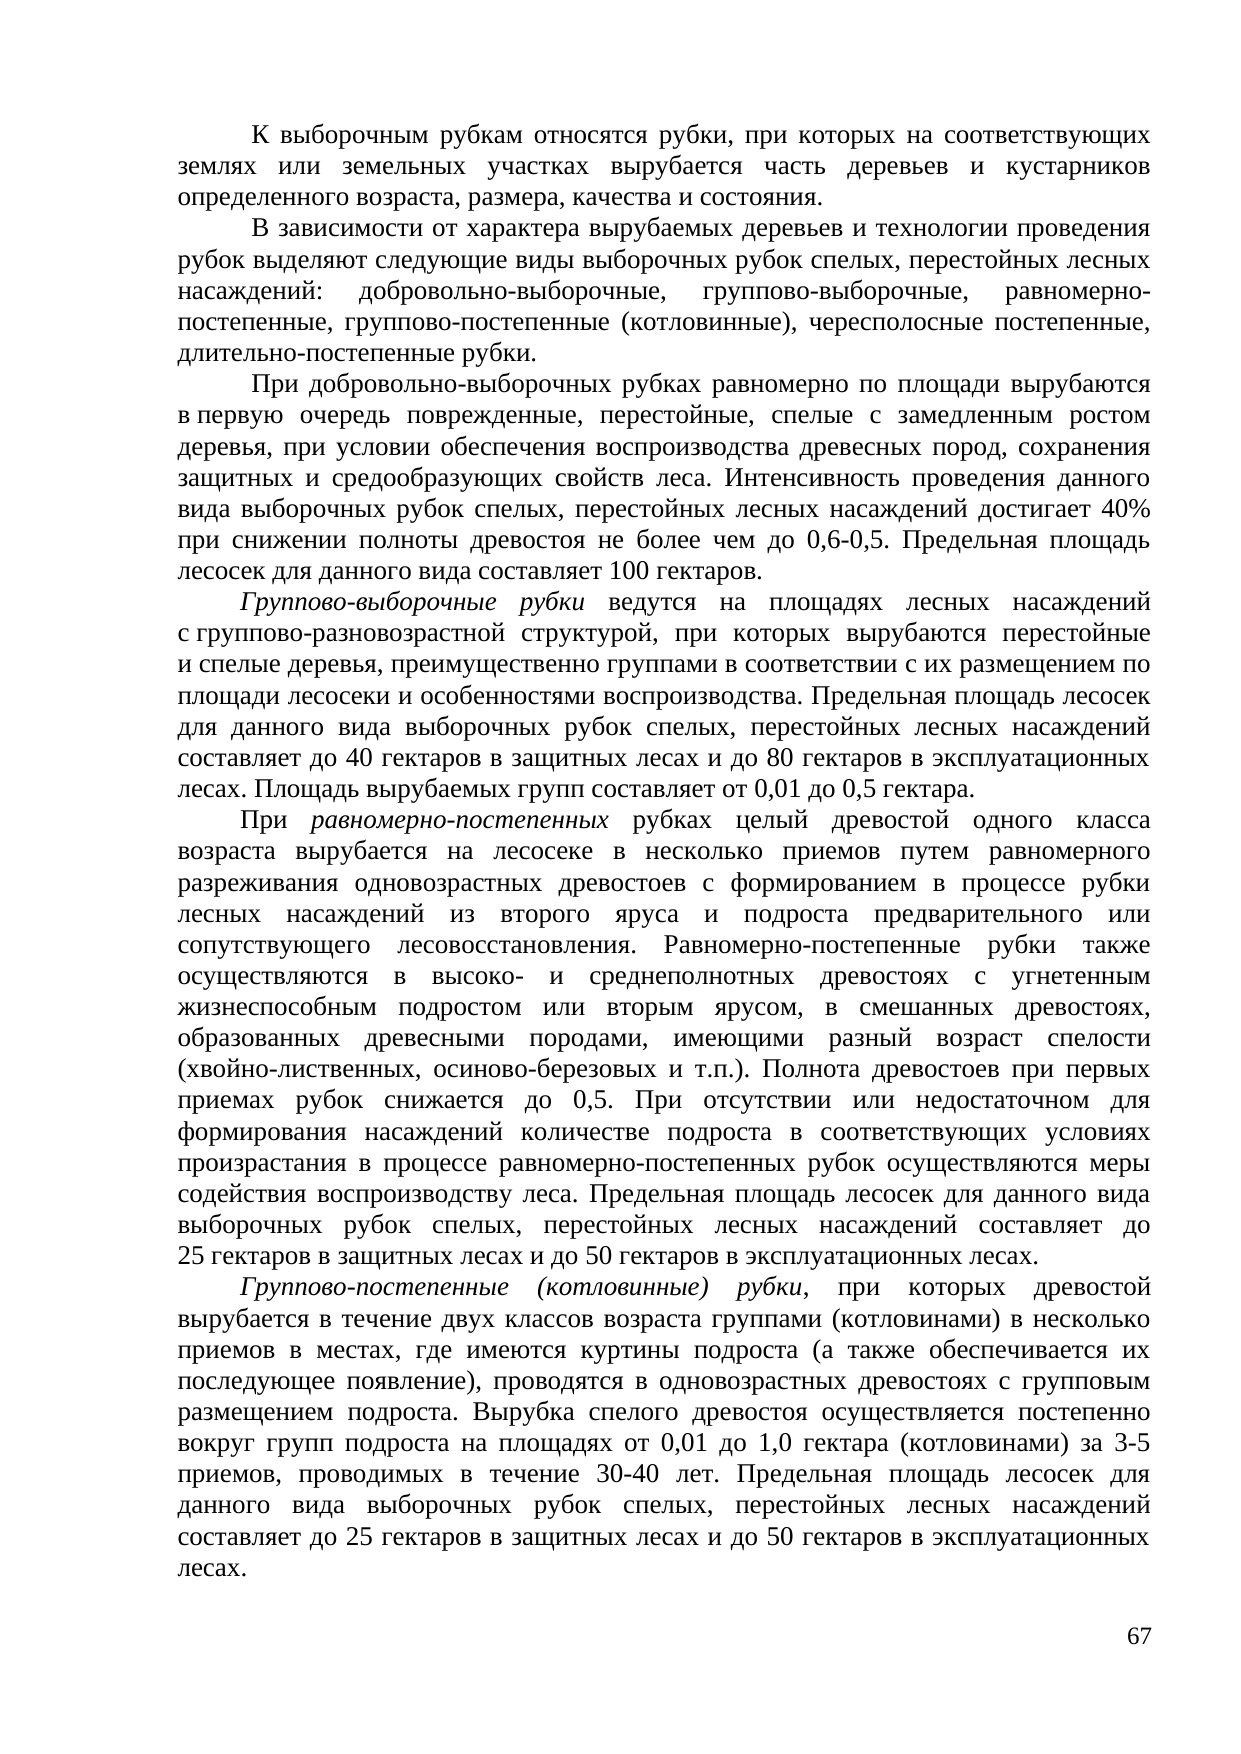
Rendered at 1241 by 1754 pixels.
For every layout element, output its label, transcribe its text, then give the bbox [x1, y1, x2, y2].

text К выборочным рубкам относятся рубки, при которых на соответствующих землях или земельных участках вырубается часть деревьев и кустарников определенного возраста, размера, качества и состояния. [177, 118, 1152, 212]
text Группово-постепенные (котловинные) рубки, при которых древостой вырубается в течение двух классов возраста группами (котловинами) в несколько приемов в местах, где имеются куртины подроста (а также обеспечивается их последующее появление), проводятся в одновозрастных древостоях с групповым размещением подроста. Вырубка спелого древостоя осуществляется постепенно вокруг групп подроста на площадях от 0,01 до 1,0 гектара (котловинами) за 3-5 приемов, проводимых в течение 30-40 лет. Предельная площадь лесосек для данного вида выборочных рубок спелых, перестойных лесных насаждений составляет до 25 гектаров в защитных лесах и до 50 гектаров в эксплуатационных лесах. [177, 1271, 1152, 1582]
text Группово-выборочные рубки ведутся на площадях лесных насаждений с группово-разновозрастной структурой, при которых вырубаются перестойные и спелые деревья, преимущественно группами в соответствии с их размещением по площади лесосеки и особенностями воспроизводства. Предельная площадь лесосек для данного вида выборочных рубок спелых, перестойных лесных насаждений составляет до 40 гектаров в защитных лесах и до 80 гектаров в эксплуатационных лесах. Площадь вырубаемых групп составляет от 0,01 до 0,5 гектара. [177, 585, 1152, 803]
text При добровольно-выборочных рубках равномерно по площади вырубаются в первую очередь поврежденные, перестойные, спелые с замедленным ростом деревья, при условии обеспечения воспроизводства древесных пород, сохранения защитных и средообразующих свойств леса. Интенсивность проведения данного вида выборочных рубок спелых, перестойных лесных насаждений достигает 40% при снижении полноты древостоя не более чем до 0,6-0,5. Предельная площадь лесосек для данного вида составляет . [177, 367, 1152, 585]
text При равномерно-постепенных рубках целый древостой одного класса возраста вырубается на лесосеке в несколько приемов путем равномерного разреживания одновозрастных древостоев с формированием в процессе рубки лесных насаждений из второго яруса и подроста предварительного или сопутствующего лесовосстановления. Равномерно-постепенные рубки также осуществляются в высоко- и среднеполнотных древостоях с угнетенным жизнеспособным подростом или вторым ярусом, в смешанных древостоях, образованных древесными породами, имеющими разный возраст спелости (хвойно-лиственных, осиново-березовых и т.п.). Полнота древостоев при первых приемах рубок снижается до 0,5. При отсутствии или недостаточном для формирования насаждений количестве подроста в соответствующих условиях произрастания в процессе равномерно-постепенных рубок осуществляются меры содействия воспроизводству леса. Предельная площадь лесосек для данного вида выборочных рубок спелых, перестойных лесных насаждений составляет до 25 гектаров в защитных лесах и до 50 гектаров в эксплуатационных лесах. [177, 803, 1152, 1271]
